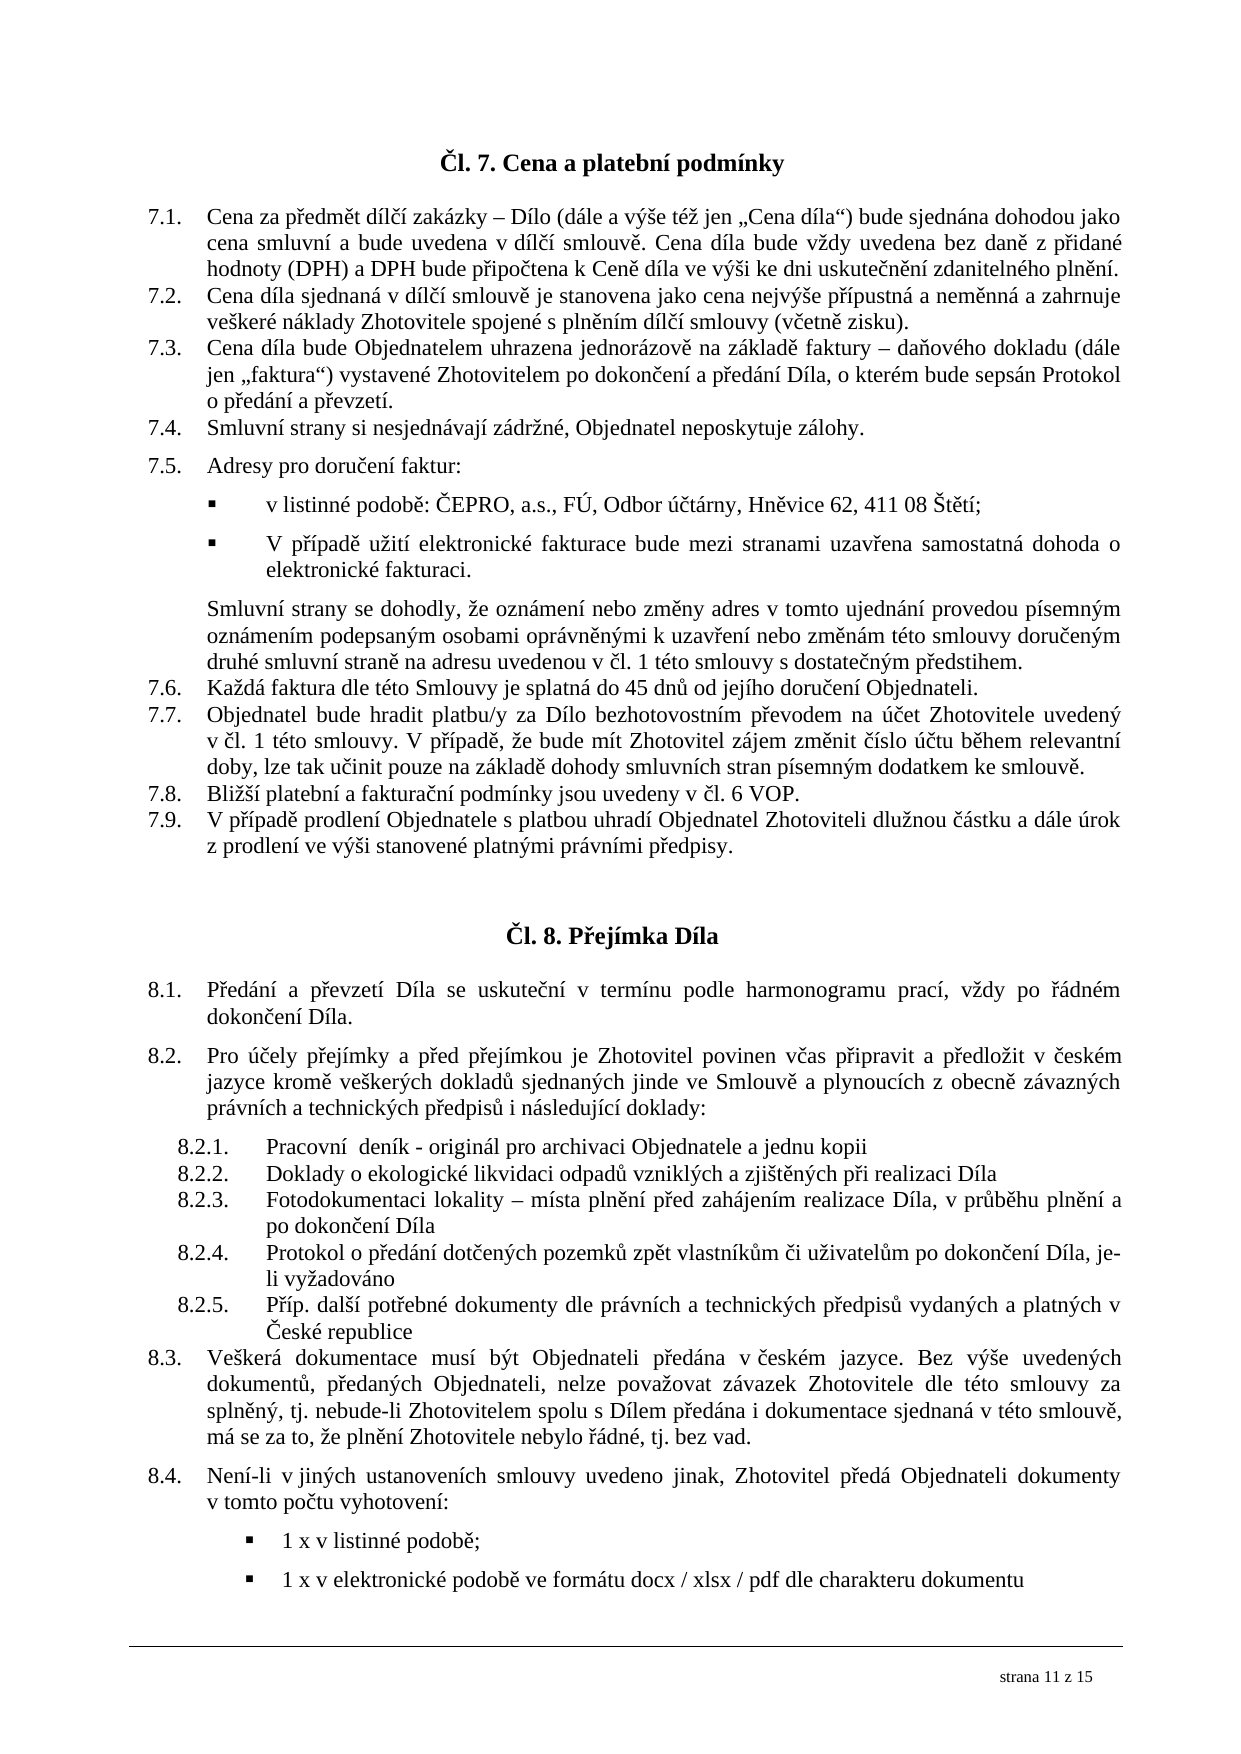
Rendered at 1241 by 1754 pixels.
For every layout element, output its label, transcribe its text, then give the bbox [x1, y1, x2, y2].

text Bližší platební a fakturační podmínky jsou uvedeny v čl. 6 VOP. [148, 780, 1122, 806]
text Smluvní strany se dohodly, že oznámení nebo změny adres v tomto ujednání provedou písemným oznámením podepsaným osobami oprávněnými k uzavření nebo změnám této smlouvy doručeným druhé smluvní straně na adresu uvedenou v čl. 1 této smlouvy s dostatečným předstihem. [207, 595, 1122, 674]
list Adresy pro doručení faktur: [148, 452, 1122, 479]
text Cena díla sjednaná v dílčí smlouvě je stanovena jako cena nejvýše přípustná a neměnná a zahrnuje veškeré náklady Zhotovitele spojené s plněním dílčí smlouvy (včetně zisku). [148, 282, 1122, 334]
text Přejímka Díla [102, 921, 1122, 950]
text Příp. další potřebné dokumenty dle právních a technických předpisů vydaných a platných v České republice [177, 1291, 1122, 1344]
text Cena za předmět dílčí zakázky – Dílo (dále a výše též jen „Cena díla“) bude sjednána dohodou jako cena smluvní a bude uvedena v dílčí smlouvě. Cena díla bude vždy uvedena bez daně z přidané hodnoty (DPH) a DPH bude připočtena k Ceně díla ve výši ke dni uskutečnění zdanitelného plnění. [148, 203, 1122, 282]
list V případě užití elektronické fakturace bude mezi stranami uzavřena samostatná dohoda o elektronické fakturaci. [207, 530, 1122, 583]
list Pro účely přejímky a před přejímkou je Zhotovitel povinen včas připravit a předložit v českém jazyce kromě veškerých dokladů sjednaných jinde ve Smlouvě a plynoucích z obecně závazných právních a technických předpisů i následující doklady: [148, 1042, 1122, 1121]
text Objednatel bude hradit platbu/y za Dílo bezhotovostním převodem na účet Zhotovitele uvedený v čl. 1 této smlouvy. V případě, že bude mít Zhotovitel zájem změnit číslo účtu během relevantní doby, lze tak učinit pouze na základě dohody smluvních stran písemným dodatkem ke smlouvě. [148, 701, 1122, 780]
list 1 x v listinné podobě; [244, 1527, 1122, 1553]
text Cena díla bude Objednatelem uhrazena jednorázově na základě faktury – daňového dokladu (dále jen „faktura“) vystavené Zhotovitelem po dokončení a předání Díla, o kterém bude sepsán Protokol o předání a převzetí. [148, 334, 1122, 413]
list Není-li v jiných ustanoveních smlouvy uvedeno jinak, Zhotovitel předá Objednateli dokumenty v tomto počtu vyhotovení: [148, 1462, 1122, 1515]
list Veškerá dokumentace musí být Objednateli předána v českém jazyce. Bez výše uvedených dokumentů, předaných Objednateli, nelze považovat závazek Zhotovitele dle této smlouvy za splněný, tj. nebude-li Zhotovitelem spolu s Dílem předána i dokumentace sjednaná v této smlouvě, má se za to, že plnění Zhotovitele nebylo řádné, tj. bez vad. [148, 1344, 1122, 1449]
list 1 x v elektronické podobě ve formátu docx / xlsx / pdf dle charakteru dokumentu [244, 1566, 1122, 1592]
text Protokol o předání dotčených pozemků zpět vlastníkům či uživatelům po dokončení Díla, je-li vyžadováno [177, 1239, 1122, 1291]
list Předání a převzetí Díla se uskuteční v termínu podle harmonogramu prací, vždy po řádném dokončení Díla. [148, 976, 1122, 1029]
text Cena a platební podmínky [102, 148, 1122, 176]
text V případě prodlení Objednatele s platbou uhradí Objednatel Zhotoviteli dlužnou částku a dále úrok z prodlení ve výši stanovené platnými právními předpisy. [148, 806, 1122, 859]
text Fotodokumentaci lokality – místa plnění před zahájením realizace Díla, v průběhu plnění a po dokončení Díla [177, 1186, 1122, 1239]
text Každá faktura dle této Smlouvy je splatná do 45 dnů od jejího doručení Objednateli. [148, 674, 1122, 701]
list Smluvní strany si nesjednávají zádržné, Objednatel neposkytuje zálohy. [148, 413, 1122, 440]
list v listinné podobě: ČEPRO, a.s., FÚ, Odbor účtárny, Hněvice 62, 411 08 Štětí; [207, 491, 1122, 518]
text Pracovní deník - originál pro archivaci Objednatele a jednu kopii [177, 1133, 1122, 1159]
text Doklady o ekologické likvidaci odpadů vzniklých a zjištěných při realizaci Díla [177, 1159, 1122, 1186]
